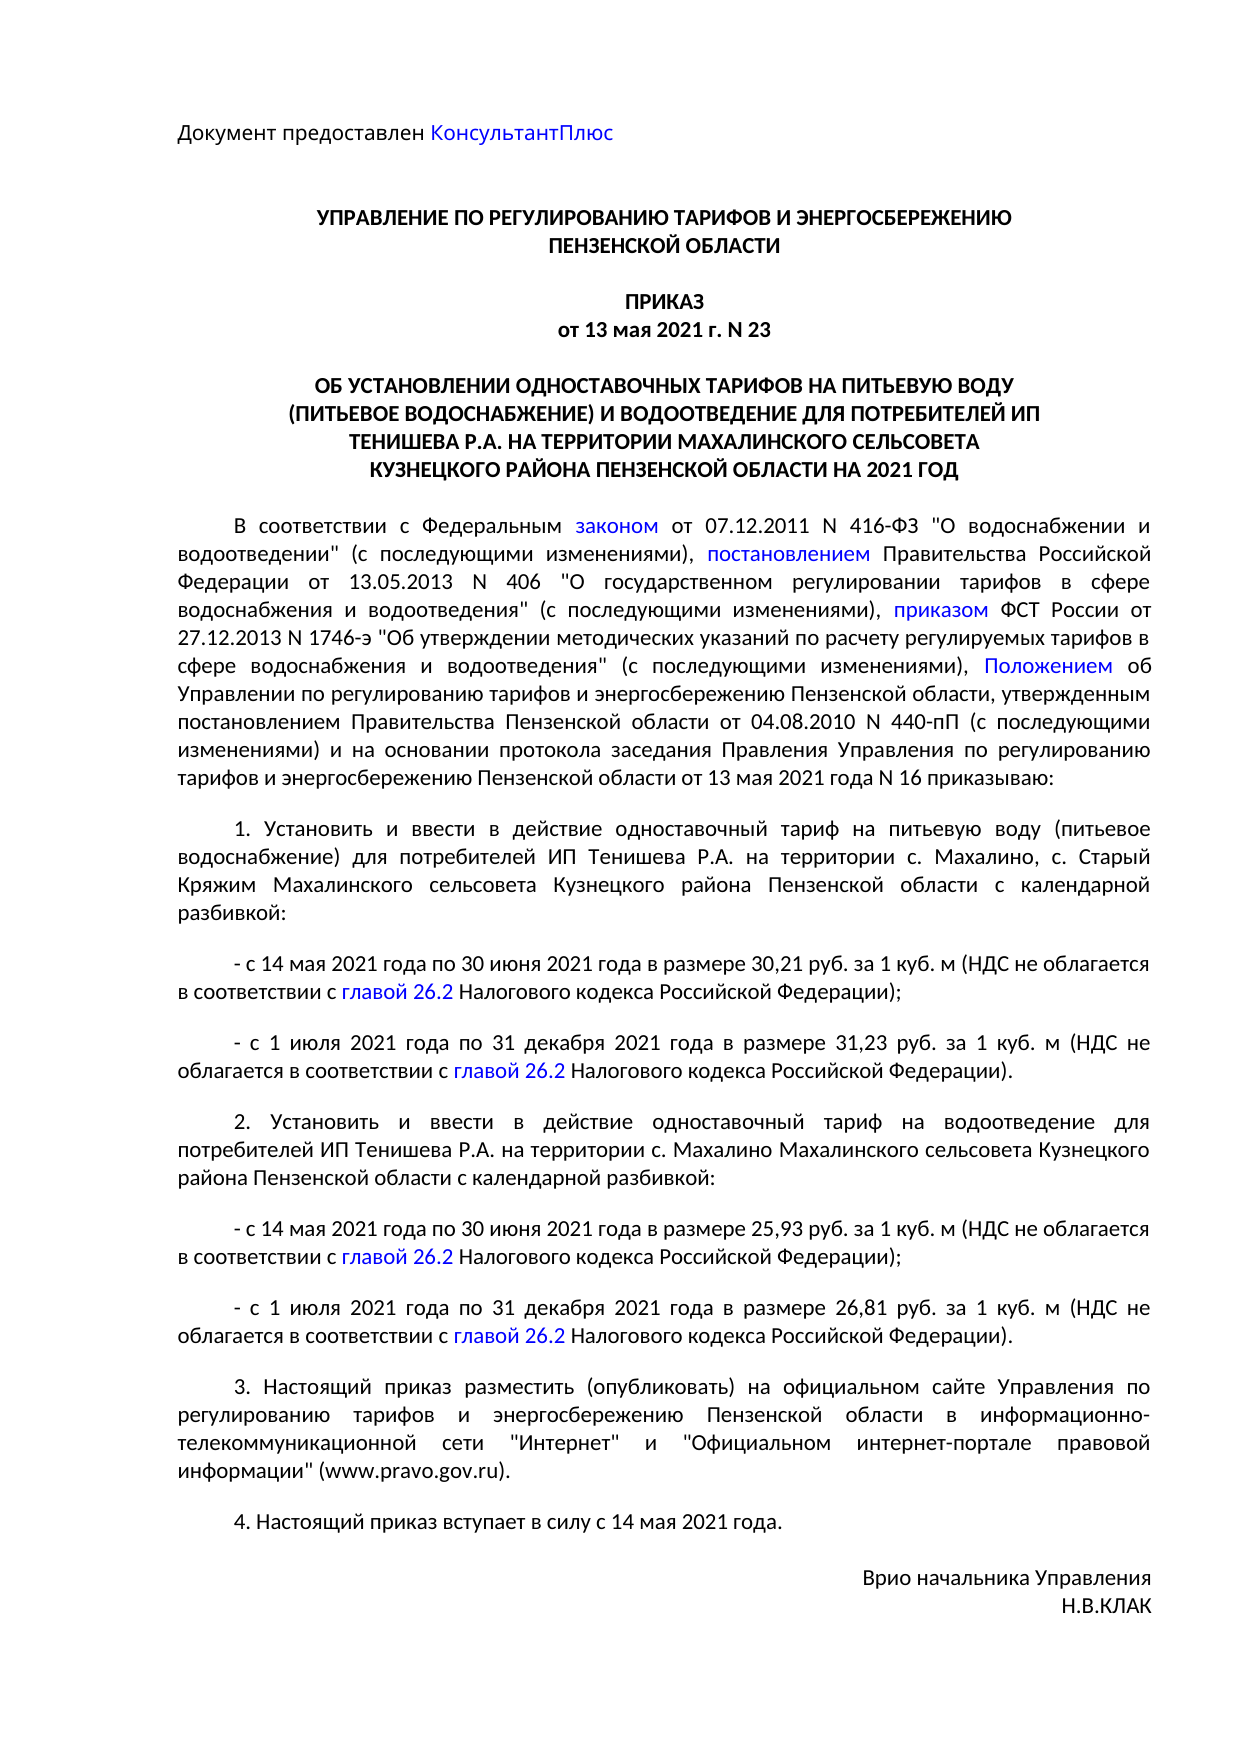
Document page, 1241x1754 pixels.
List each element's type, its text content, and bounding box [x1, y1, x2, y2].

text - с 1 июля 2021 года по 31 декабря 2021 года в размере 26,81 руб. за 1 куб. м (НДС не облагается в соответствии с главой 26.2 Налогового кодекса Российской Федерации). [177, 1293, 1152, 1349]
title Документ предоставлен КонсультантПлюс [177, 118, 1152, 175]
text 1. Установить и ввести в действие одноставочный тариф на питьевую воду (питьевое водоснабжение) для потребителей ИП Тенишева Р.А. на территории с. Махалино, с. Старый Кряжим Махалинского сельсовета Кузнецкого района Пензенской области с календарной разбивкой: [177, 814, 1152, 926]
text - с 1 июля 2021 года по 31 декабря 2021 года в размере 31,23 руб. за 1 куб. м (НДС не облагается в соответствии с главой 26.2 Налогового кодекса Российской Федерации). [177, 1028, 1152, 1084]
title от 13 мая 2021 г. N 23 [177, 315, 1152, 343]
text Врио начальника Управления [177, 1563, 1152, 1591]
title ОБ УСТАНОВЛЕНИИ ОДНОСТАВОЧНЫХ ТАРИФОВ НА ПИТЬЕВУЮ ВОДУ [177, 371, 1152, 399]
title ПЕНЗЕНСКОЙ ОБЛАСТИ [177, 231, 1152, 259]
text 2. Установить и ввести в действие одноставочный тариф на водоотведение для потребителей ИП Тенишева Р.А. на территории с. Махалино Махалинского сельсовета Кузнецкого района Пензенской области с календарной разбивкой: [177, 1107, 1152, 1191]
title УПРАВЛЕНИЕ ПО РЕГУЛИРОВАНИЮ ТАРИФОВ И ЭНЕРГОСБЕРЕЖЕНИЮ [177, 203, 1152, 231]
text 4. Настоящий приказ вступает в силу с 14 мая 2021 года. [177, 1507, 1152, 1535]
title ТЕНИШЕВА Р.А. НА ТЕРРИТОРИИ МАХАЛИНСКОГО СЕЛЬСОВЕТА [177, 427, 1152, 455]
text 3. Настоящий приказ разместить (опубликовать) на официальном сайте Управления по регулированию тарифов и энергосбережению Пензенской области в информационно-телекоммуникационной сети "Интернет" и "Официальном интернет-портале правовой информации" (www.pravo.gov.ru). [177, 1372, 1152, 1484]
title (ПИТЬЕВОЕ ВОДОСНАБЖЕНИЕ) И ВОДООТВЕДЕНИЕ ДЛЯ ПОТРЕБИТЕЛЕЙ ИП [177, 399, 1152, 427]
text Н.В.КЛАК [177, 1591, 1152, 1619]
text - с 14 мая 2021 года по 30 июня 2021 года в размере 30,21 руб. за 1 куб. м (НДС не облагается в соответствии с главой 26.2 Налогового кодекса Российской Федерации); [177, 949, 1152, 1005]
text - с 14 мая 2021 года по 30 июня 2021 года в размере 25,93 руб. за 1 куб. м (НДС не облагается в соответствии с главой 26.2 Налогового кодекса Российской Федерации); [177, 1214, 1152, 1270]
title КУЗНЕЦКОГО РАЙОНА ПЕНЗЕНСКОЙ ОБЛАСТИ НА 2021 ГОД [177, 455, 1152, 483]
text В соответствии с Федеральным законом от 07.12.2011 N 416-ФЗ "О водоснабжении и водоотведении" (с последующими изменениями), постановлением Правительства Российской Федерации от 13.05.2013 N 406 "О государственном регулировании тарифов в сфере водоснабжения и водоотведения" (с последующими изменениями), приказом ФСТ России от 27.12.2013 N 1746-э "Об утверждении методических указаний по расчету регулируемых тарифов в сфере водоснабжения и водоотведения" (с последующими изменениями), Положением об Управлении по регулированию тарифов и энергосбережению Пензенской области, утвержденным постановлением Правительства Пензенской области от 04.08.2010 N 440-пП (с последующими изменениями) и на основании протокола заседания Правления Управления по регулированию тарифов и энергосбережению Пензенской области от 13 мая 2021 года N 16 приказываю: [177, 511, 1152, 791]
title ПРИКАЗ [177, 287, 1152, 315]
